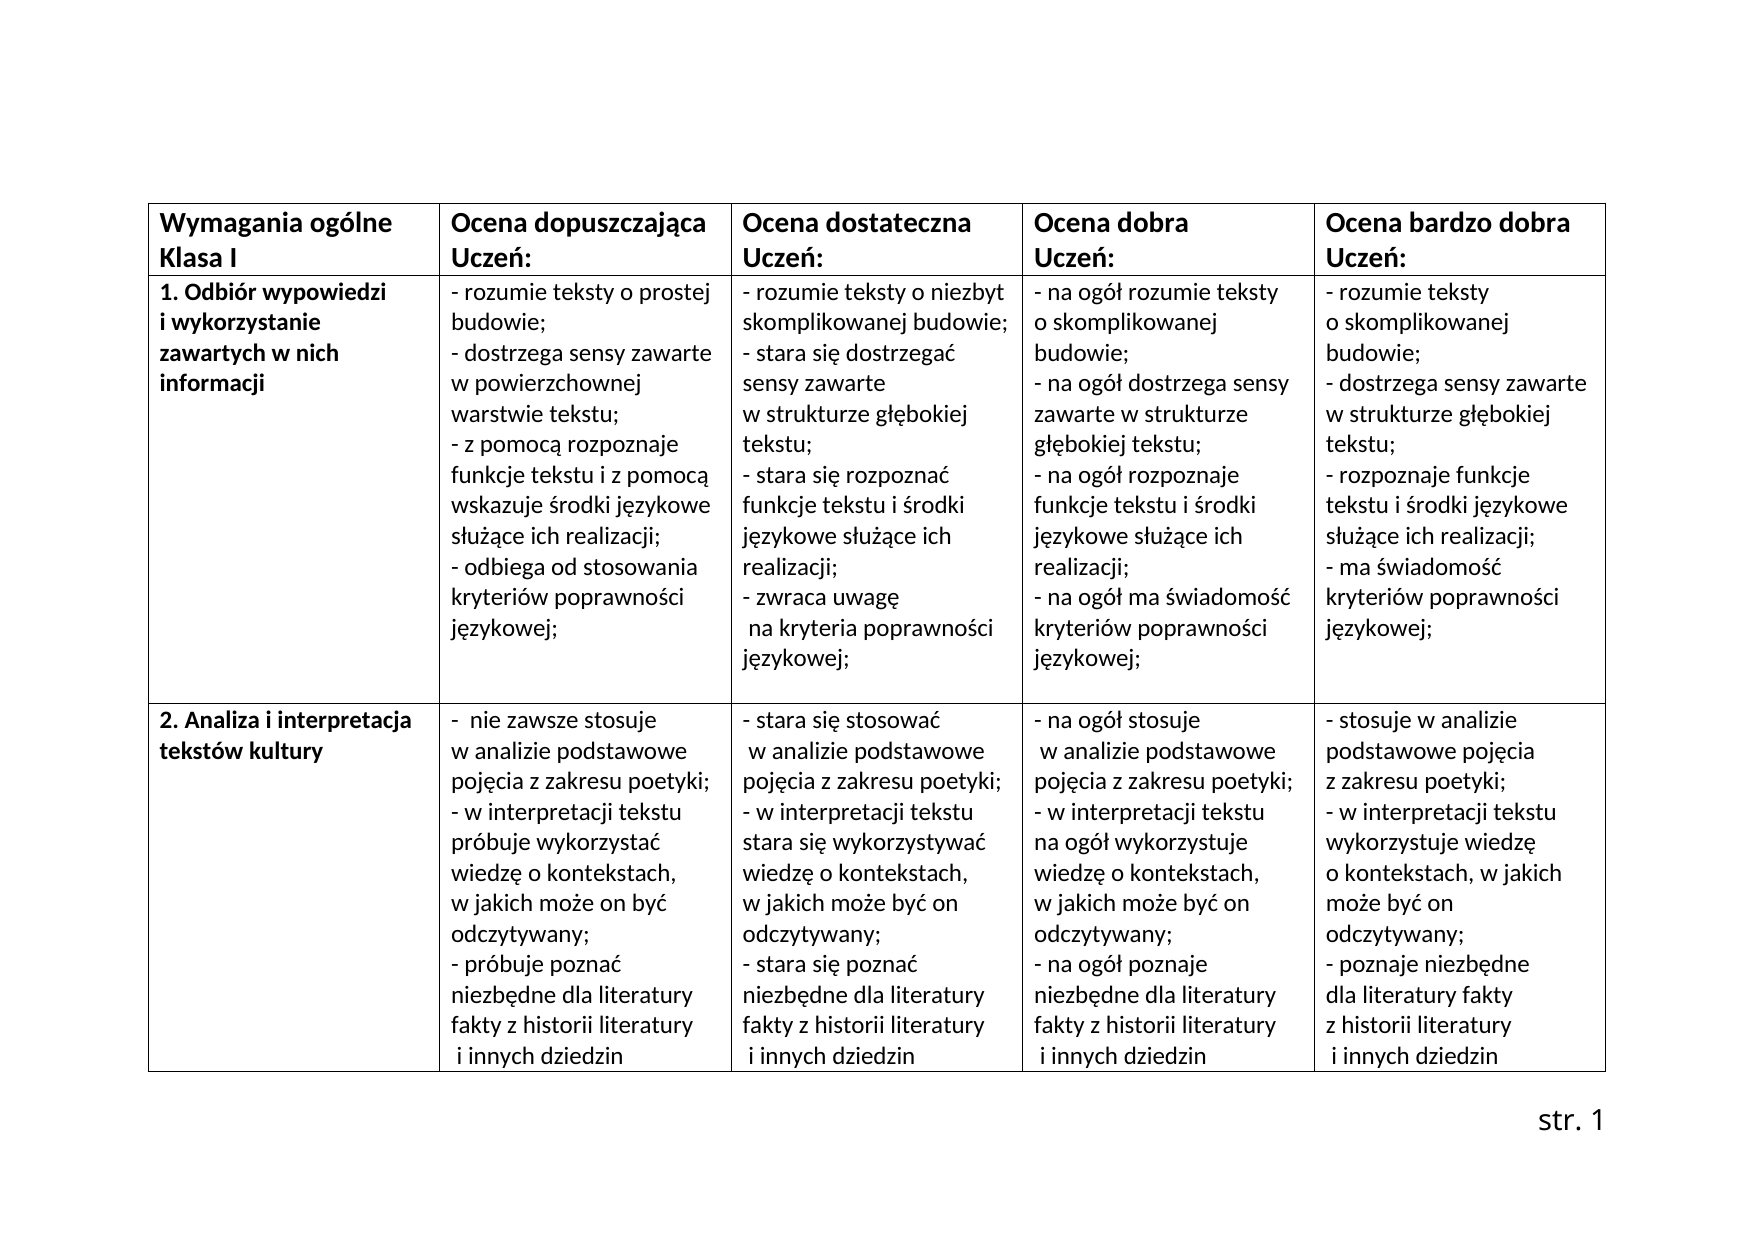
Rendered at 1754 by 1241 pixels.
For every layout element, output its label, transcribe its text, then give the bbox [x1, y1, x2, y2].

table_header Ocena bardzo dobra Uczeń: [1315, 204, 1605, 275]
table_cell - rozumie teksty o skomplikowanej budowie; - dostrzega sensy zawarte w strukturze głębokiej tekstu; - rozpoznaje funkcje tekstu i środki językowe służące ich realizacji; - ma świadomość kryteriów poprawności językowej; [1315, 276, 1605, 703]
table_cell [149, 704, 439, 1071]
table_cell - na ogół rozumie teksty o skomplikowanej budowie; - na ogół dostrzega sensy zawarte w strukturze głębokiej tekstu; - na ogół rozpoznaje funkcje tekstu i środki językowe służące ich realizacji; - na ogół ma świadomość kryteriów poprawności językowej; [1023, 276, 1314, 703]
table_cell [1023, 704, 1314, 1071]
table_cell 1. Odbiór wypowiedzi i wykorzystanie zawartych w nich informacji [149, 276, 439, 703]
table_header Ocena dostateczna Uczeń: [732, 204, 1022, 275]
table_cell - rozumie teksty o niezbyt skomplikowanej budowie; - stara się dostrzegać sensy zawarte w strukturze głębokiej tekstu; - stara się rozpoznać funkcje tekstu i środki językowe służące ich realizacji; - zwraca uwagę na kryteria poprawności językowej; [732, 276, 1022, 703]
table_header Ocena dobra Uczeń: [1023, 204, 1314, 275]
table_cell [1315, 704, 1605, 1071]
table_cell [440, 704, 731, 1071]
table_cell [732, 704, 1022, 1071]
table_header Wymagania ogólne Klasa I [149, 204, 439, 275]
table_cell - rozumie teksty o prostej budowie; - dostrzega sensy zawarte w powierzchownej warstwie tekstu; - z pomocą rozpoznaje funkcje tekstu i z pomocą wskazuje środki językowe służące ich realizacji; - odbiega od stosowania kryteriów poprawności językowej; [440, 276, 731, 703]
table_header Ocena dopuszczająca Uczeń: [440, 204, 731, 275]
